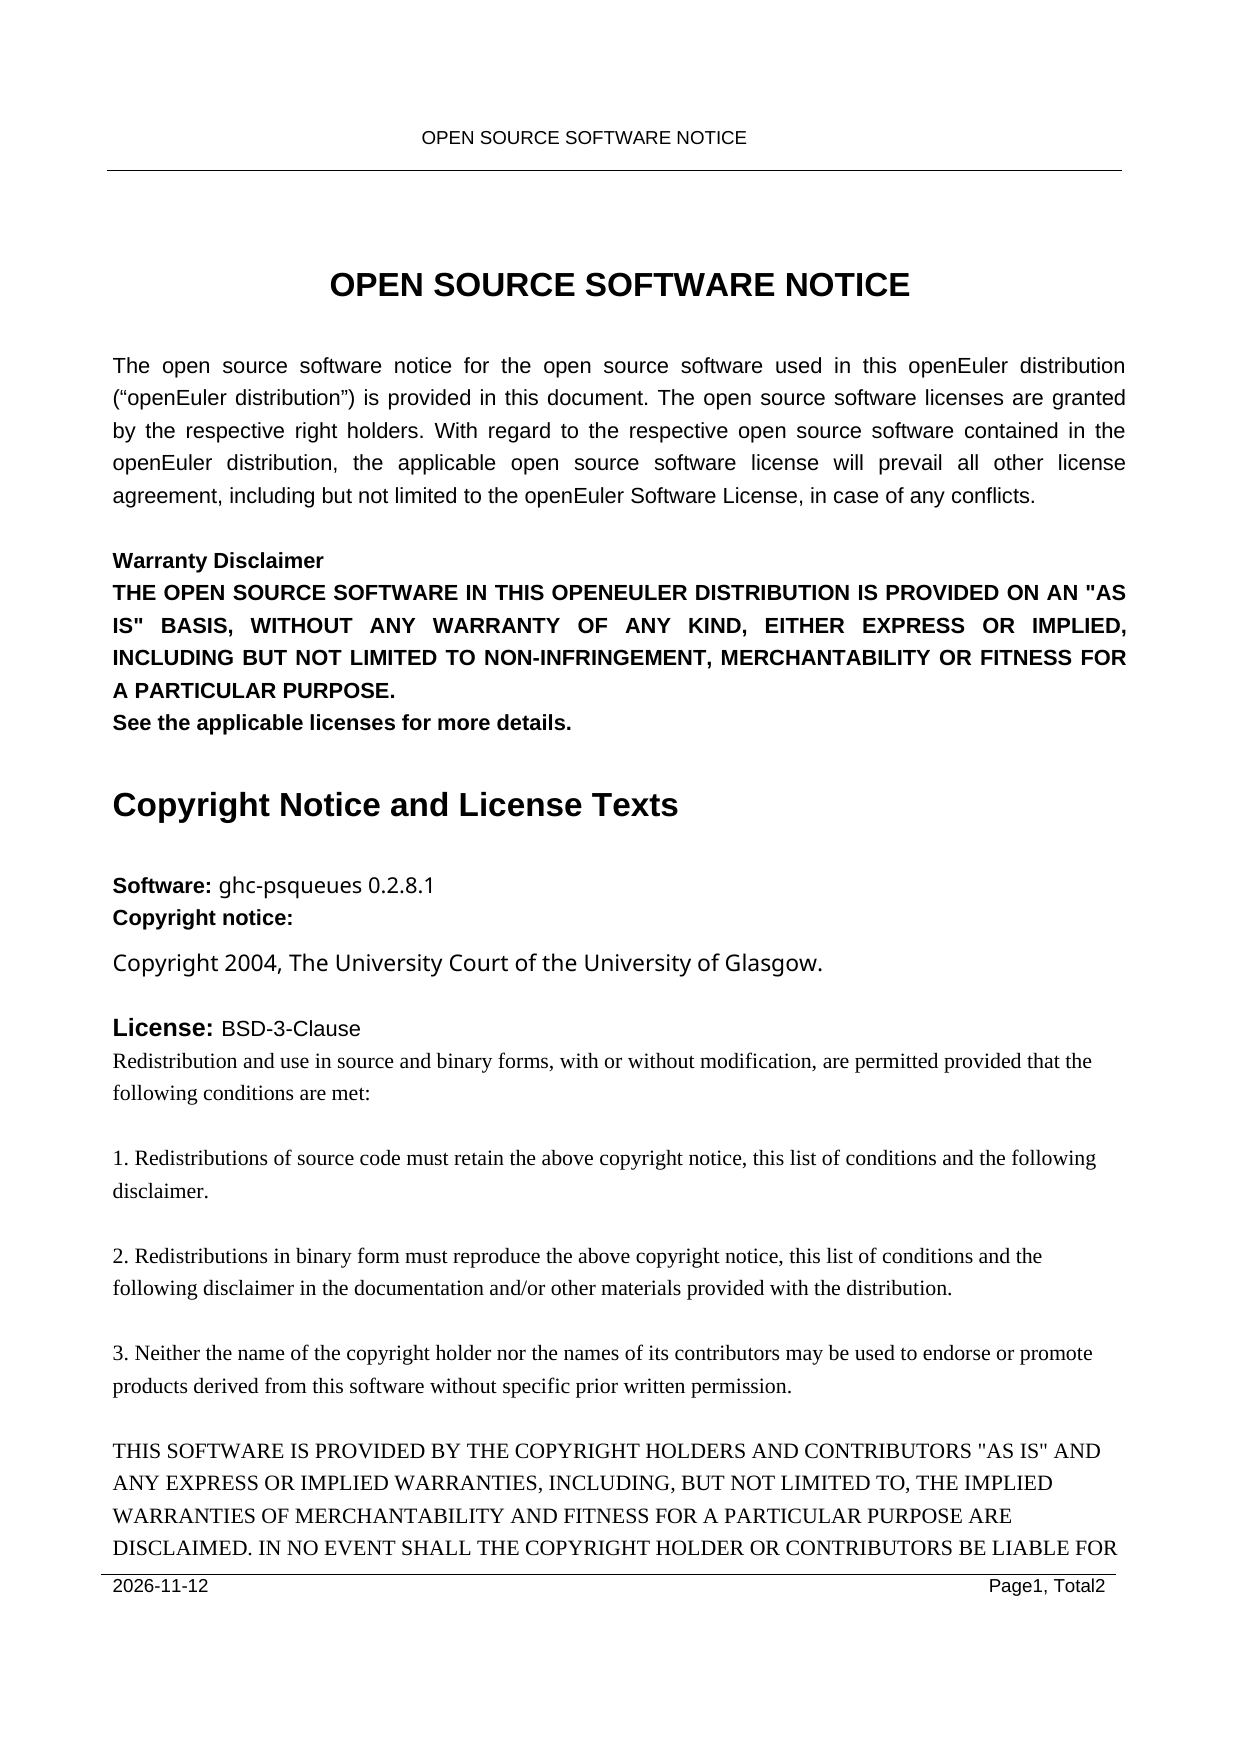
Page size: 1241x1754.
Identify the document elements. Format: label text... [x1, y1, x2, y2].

title Software: ghc-psqueues 0.2.8.1 [112, 869, 1128, 901]
text Copyright notice: [112, 901, 1128, 934]
text THE OPEN SOURCE SOFTWARE IN THIS OPENEULER DISTRIBUTION IS PROVIDED ON AN "AS IS" BASIS, WITHOUT ANY WARRANTY OF ANY KIND, EITHER EXPRESS OR IMPLIED, INCLUDING BUT NOT LIMITED TO NON-INFRINGEMENT, MERCHANTABILITY OR FITNESS FOR A PARTICULAR PURPOSE. See the applicable licenses for more details. [112, 576, 1128, 739]
text Warranty Disclaimer [112, 544, 1128, 576]
text OPEN SOURCE SOFTWARE NOTICE [112, 251, 1128, 316]
text Copyright 2004, The University Court of the University of Glasgow. [112, 947, 1128, 1012]
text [112, 1044, 1128, 1564]
text Copyright Notice and License Texts [112, 771, 1128, 836]
text The open source software notice for the open source software used in this openEuler distribution (“openEuler distribution”) is provided in this document. The open source software licenses are granted by the respective right holders. With regard to the respective open source software contained in the openEuler distribution, the applicable open source software license will prevail all other license agreement, including but not limited to the openEuler Software License, in case of any conflicts. [112, 349, 1128, 511]
text License: BSD-3-Clause [112, 1012, 1128, 1044]
